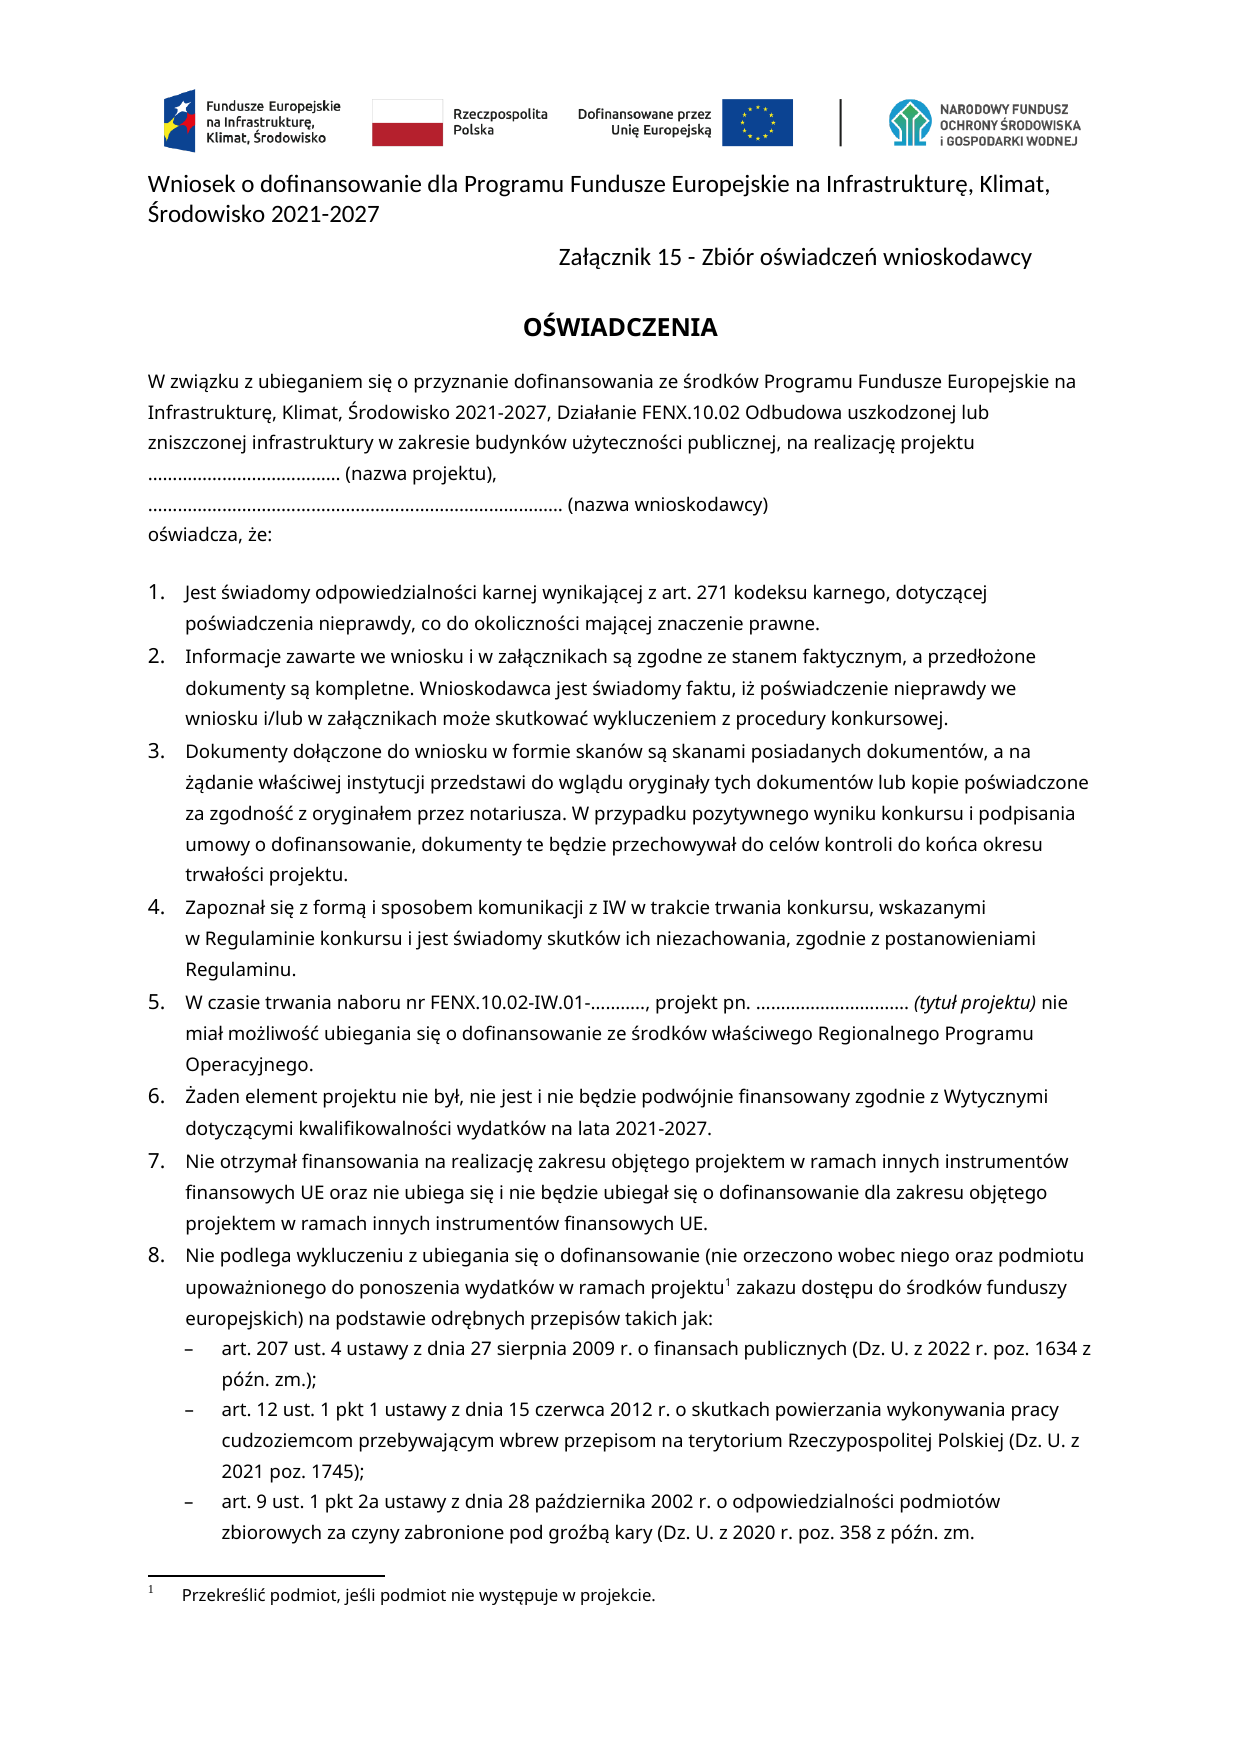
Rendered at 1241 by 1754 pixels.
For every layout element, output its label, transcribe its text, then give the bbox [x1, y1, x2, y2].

list Nie otrzymał finansowania na realizację zakresu objętego projektem w ramach innych instrumentów finansowych UE oraz nie ubiega się i nie będzie ubiegał się o dofinansowanie dla zakresu objętego projektem w ramach innych instrumentów finansowych UE. [148, 1146, 1093, 1236]
text oświadcza, że: [148, 521, 1093, 547]
list Dokumenty dołączone do wniosku w formie skanów są skanami posiadanych dokumentów, a na żądanie właściwej instytucji przedstawi do wglądu oryginały tych dokumentów lub kopie poświadczone za zgodność z oryginałem przez notariusza. W przypadku pozytywnego wyniku konkursu i podpisania umowy o dofinansowanie, dokumenty te będzie przechowywał do celów kontroli do końca okresu trwałości projektu. [148, 736, 1093, 887]
list Nie podlega wykluczeniu z ubiegania się o dofinansowanie (nie orzeczono wobec niego oraz podmiotu upoważnionego do ponoszenia wydatków w ramach projektu zakazu dostępu do środków funduszy europejskich) na podstawie odrębnych przepisów takich jak: [148, 1241, 1093, 1330]
list Żaden element projektu nie był, nie jest i nie będzie podwójnie finansowany zgodnie z Wytycznymi dotyczącymi kwalifikowalności wydatków na lata 2021-2027. [148, 1082, 1093, 1141]
list Zapoznał się z formą i sposobem komunikacji z IW w trakcie trwania konkursu, wskazanymi w Regulaminie konkursu i jest świadomy skutków ich niezachowania, zgodnie z postanowieniami Regulaminu. [148, 892, 1093, 982]
text W związku z ubieganiem się o przyznanie dofinansowania ze środków Programu Fundusze Europejskie na Infrastrukturę, Klimat, Środowisko 2021-2027, Działanie FENX.10.02 Odbudowa uszkodzonej lub zniszczonej infrastruktury w zakresie budynków użyteczności publicznej, na realizację projektu ………………………………… (nazwa projektu), [148, 368, 1093, 486]
list art. 12 ust. 1 pkt 1 ustawy z dnia 15 czerwca 2012 r. o skutkach powierzania wykonywania pracy cudzoziemcom przebywającym wbrew przepisom na terytorium Rzeczypospolitej Polskiej (Dz. U. z 2021 poz. 1745); [184, 1397, 1093, 1483]
list W czasie trwania naboru nr FENX.10.02-IW.01-……….., projekt pn. …………………………. (tytuł projektu) nie miał możliwość ubiegania się o dofinansowanie ze środków właściwego Regionalnego Programu Operacyjnego. [148, 987, 1093, 1077]
list art. 207 ust. 4 ustawy z dnia 27 sierpnia 2009 r. o finansach publicznych (Dz. U. z 2022 r. poz. 1634 z późn. zm.); [184, 1335, 1093, 1392]
list art. 9 ust. 1 pkt 2a ustawy z dnia 28 października 2002 r. o odpowiedzialności podmiotów zbiorowych za czyny zabronione pod groźbą kary (Dz. U. z 2020 r. poz. 358 z późn. zm. [184, 1488, 1093, 1545]
picture [147, 73, 1093, 168]
list Informacje zawarte we wniosku i w załącznikach są zgodne ze stanem faktycznym, a przedłożone dokumenty są kompletne. Wnioskodawca jest świadomy faktu, iż poświadczenie nieprawdy we wniosku i/lub w załącznikach może skutkować wykluczeniem z procedury konkursowej. [148, 641, 1093, 731]
list Jest świadomy odpowiedzialności karnej wynikającej z art. 271 kodeksu karnego, dotyczącej poświadczenia nieprawdy, co do okoliczności mającej znaczenie prawne. [148, 577, 1093, 636]
subtitle OŚWIADCZENIA [148, 309, 1093, 343]
text ………………………………………………………………………… (nazwa wnioskodawcy) [148, 491, 1093, 516]
